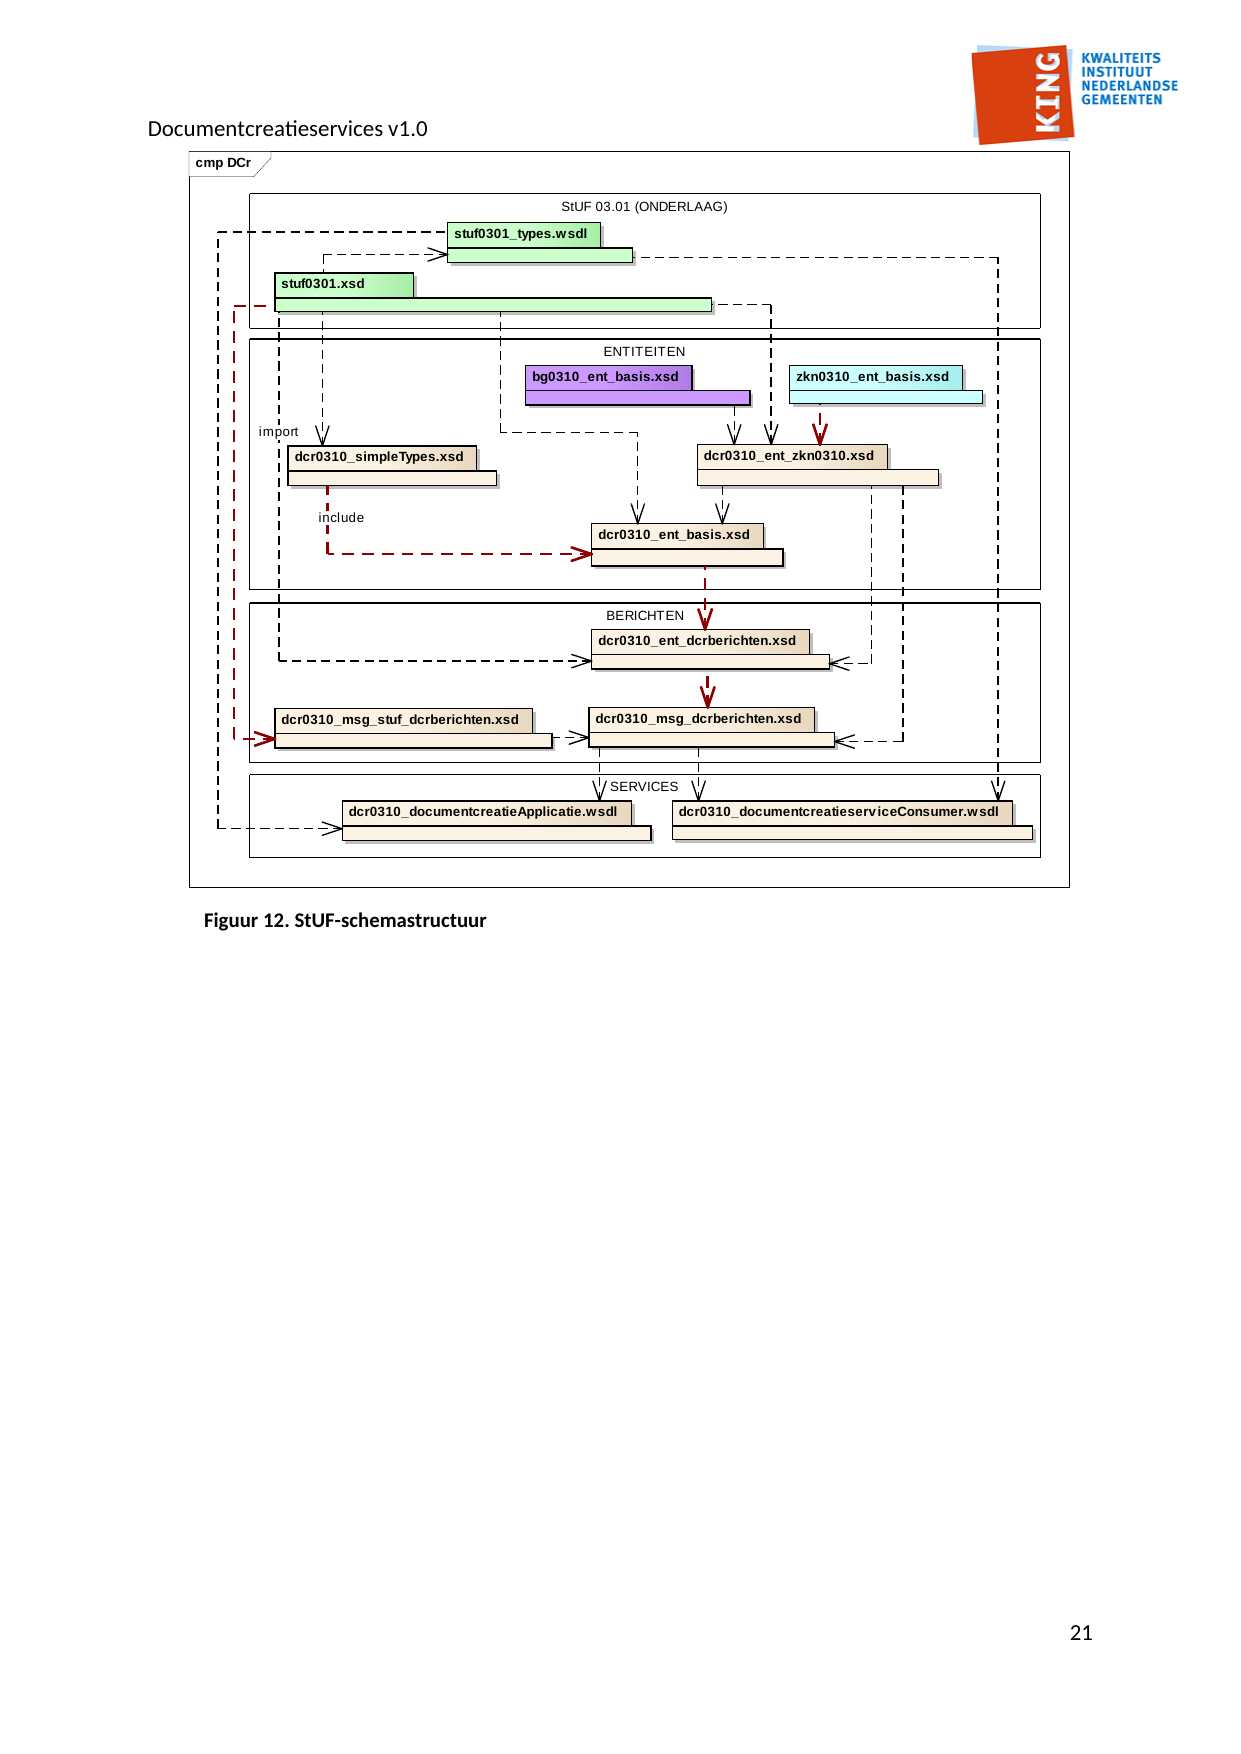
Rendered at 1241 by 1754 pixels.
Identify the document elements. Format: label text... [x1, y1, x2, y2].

list Relatiegrafiek (zie Figuur 11) en StUF-schemastructuur (zie Figuur 12); [148, 148, 1093, 932]
picture [971, 45, 1178, 145]
